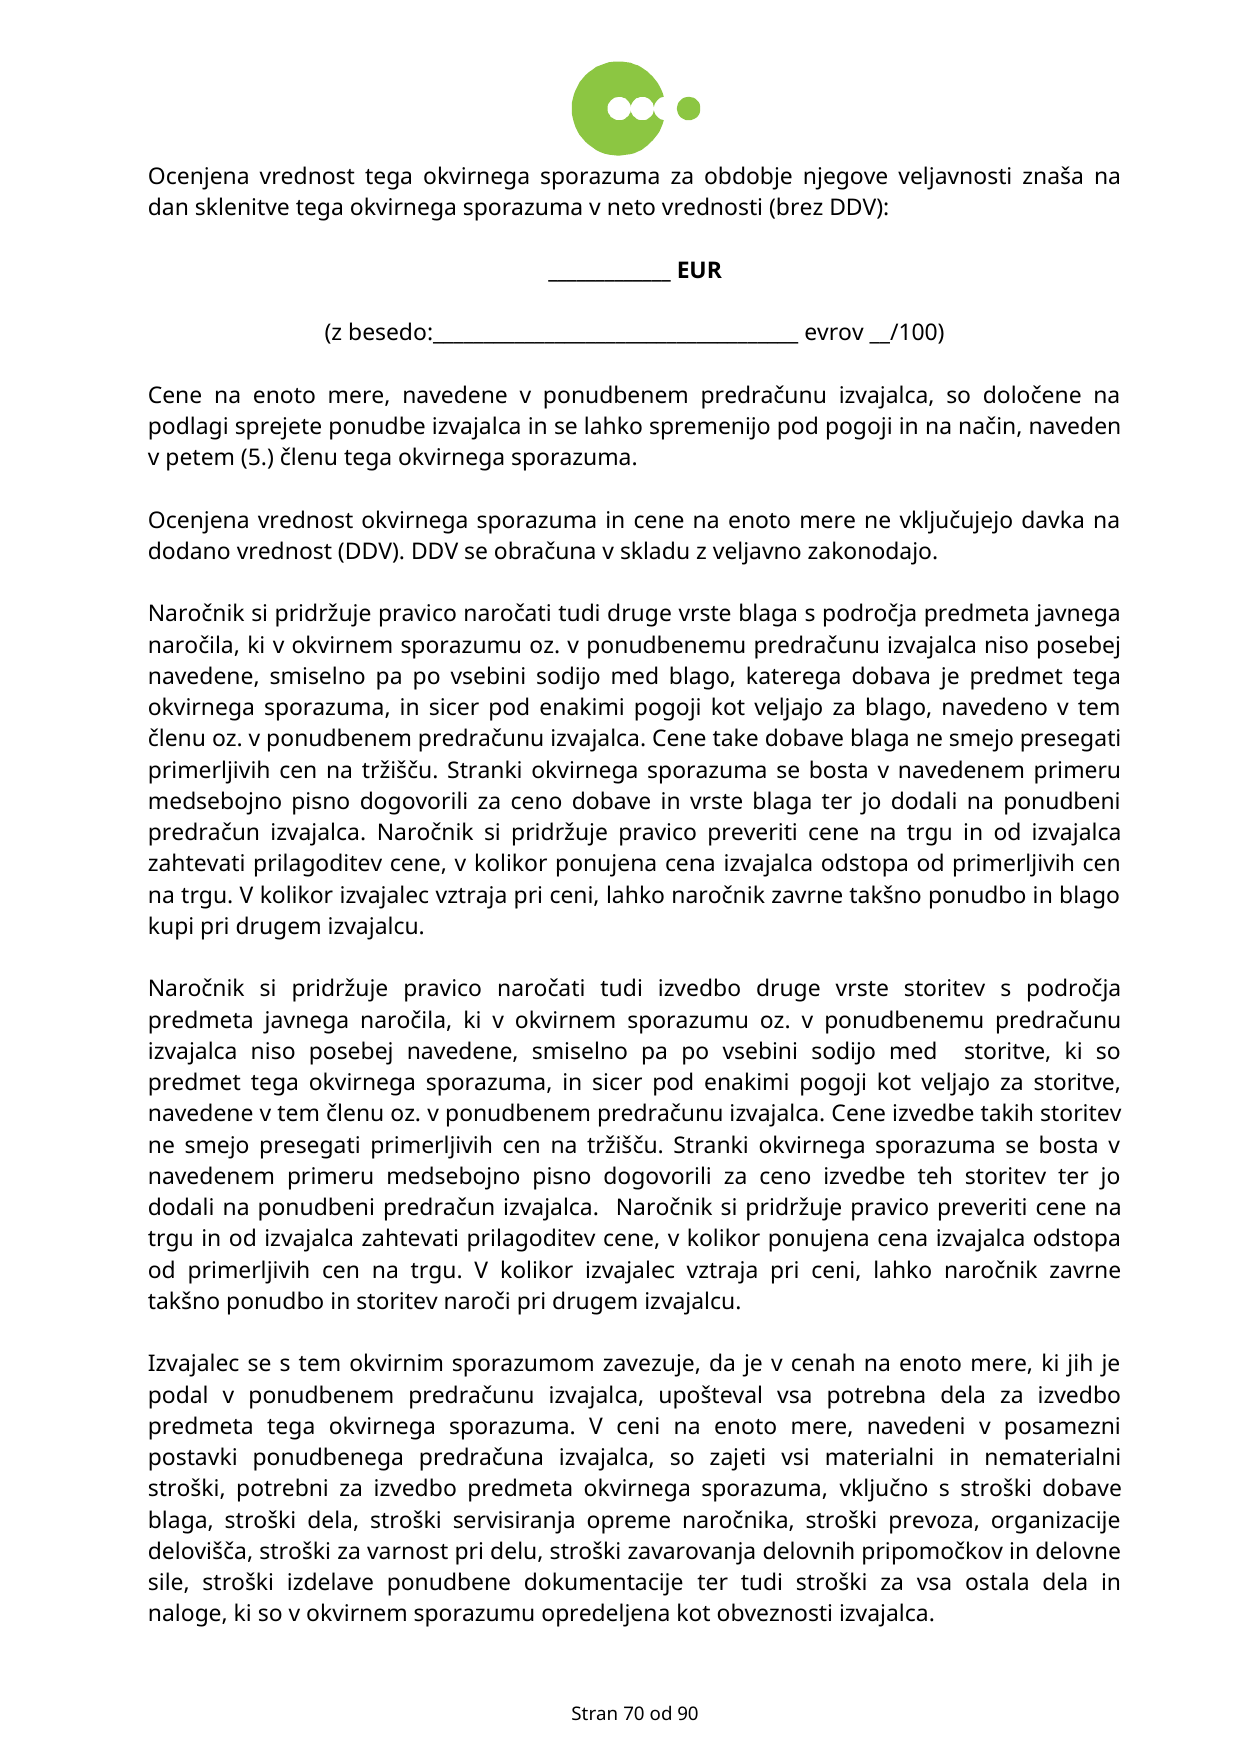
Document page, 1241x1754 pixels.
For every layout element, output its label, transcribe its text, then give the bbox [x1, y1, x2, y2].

text Ocenjena vrednost okvirnega sporazuma in cene na enoto mere ne vključujejo davka na dodano vrednost (DDV). DDV se obračuna v skladu z veljavno zakonodajo. [148, 504, 1122, 566]
text _____________ EUR [148, 254, 1122, 285]
text (z besedo:____________________________________ evrov __/100) [148, 316, 1122, 347]
text Cene na enoto mere, navedene v ponudbenem predračunu izvajalca, so določene na podlagi sprejete ponudbe izvajalca in se lahko spremenijo pod pogoji in na način, naveden v petem (5.) členu tega okvirnega sporazuma. [148, 379, 1122, 472]
text Ocenjena vrednost tega okvirnega sporazuma za obdobje njegove veljavnosti znaša na dan sklenitve tega okvirnega sporazuma v neto vrednosti (brez DDV): [148, 160, 1122, 222]
text Naročnik si pridržuje pravico naročati tudi izvedbo druge vrste storitev s področja predmeta javnega naročila, ki v okvirnem sporazumu oz. v ponudbenemu predračunu izvajalca niso posebej navedene, smiselno pa po vsebini sodijo med storitve, ki so predmet tega okvirnega sporazuma, in sicer pod enakimi pogoji kot veljajo za storitve, navedene v tem členu oz. v ponudbenem predračunu izvajalca. Cene izvedbe takih storitev ne smejo presegati primerljivih cen na tržišču. Stranki okvirnega sporazuma se bosta v navedenem primeru medsebojno pisno dogovorili za ceno izvedbe teh storitev ter jo dodali na ponudbeni predračun izvajalca. Naročnik si pridržuje pravico preveriti cene na trgu in od izvajalca zahtevati prilagoditev cene, v kolikor ponujena cena izvajalca odstopa od primerljivih cen na trgu. V kolikor izvajalec vztraja pri ceni, lahko naročnik zavrne takšno ponudbo in storitev naroči pri drugem izvajalcu. [148, 972, 1122, 1316]
text Izvajalec se s tem okvirnim sporazumom zavezuje, da je v cenah na enoto mere, ki jih je podal v ponudbenem predračunu izvajalca, upošteval vsa potrebna dela za izvedbo predmeta tega okvirnega sporazuma. V ceni na enoto mere, navedeni v posamezni postavki ponudbenega predračuna izvajalca, so zajeti vsi materialni in nematerialni stroški, potrebni za izvedbo predmeta okvirnega sporazuma, vključno s stroški dobave blaga, stroški dela, stroški servisiranja opreme naročnika, stroški prevoza, organizacije delovišča, stroški za varnost pri delu, stroški zavarovanja delovnih pripomočkov in delovne sile, stroški izdelave ponudbene dokumentacije ter tudi stroški za vsa ostala dela in naloge, ki so v okvirnem sporazumu opredeljena kot obveznosti izvajalca. [148, 1347, 1122, 1629]
text Naročnik si pridržuje pravico naročati tudi druge vrste blaga s področja predmeta javnega naročila, ki v okvirnem sporazumu oz. v ponudbenemu predračunu izvajalca niso posebej navedene, smiselno pa po vsebini sodijo med blago, katerega dobava je predmet tega okvirnega sporazuma, in sicer pod enakimi pogoji kot veljajo za blago, navedeno v tem členu oz. v ponudbenem predračunu izvajalca. Cene take dobave blaga ne smejo presegati primerljivih cen na tržišču. Stranki okvirnega sporazuma se bosta v navedenem primeru medsebojno pisno dogovorili za ceno dobave in vrste blaga ter jo dodali na ponudbeni predračun izvajalca. Naročnik si pridržuje pravico preveriti cene na trgu in od izvajalca zahtevati prilagoditev cene, v kolikor ponujena cena izvajalca odstopa od primerljivih cen na trgu. V kolikor izvajalec vztraja pri ceni, lahko naročnik zavrne takšno ponudbo in blago kupi pri drugem izvajalcu. [148, 597, 1122, 941]
